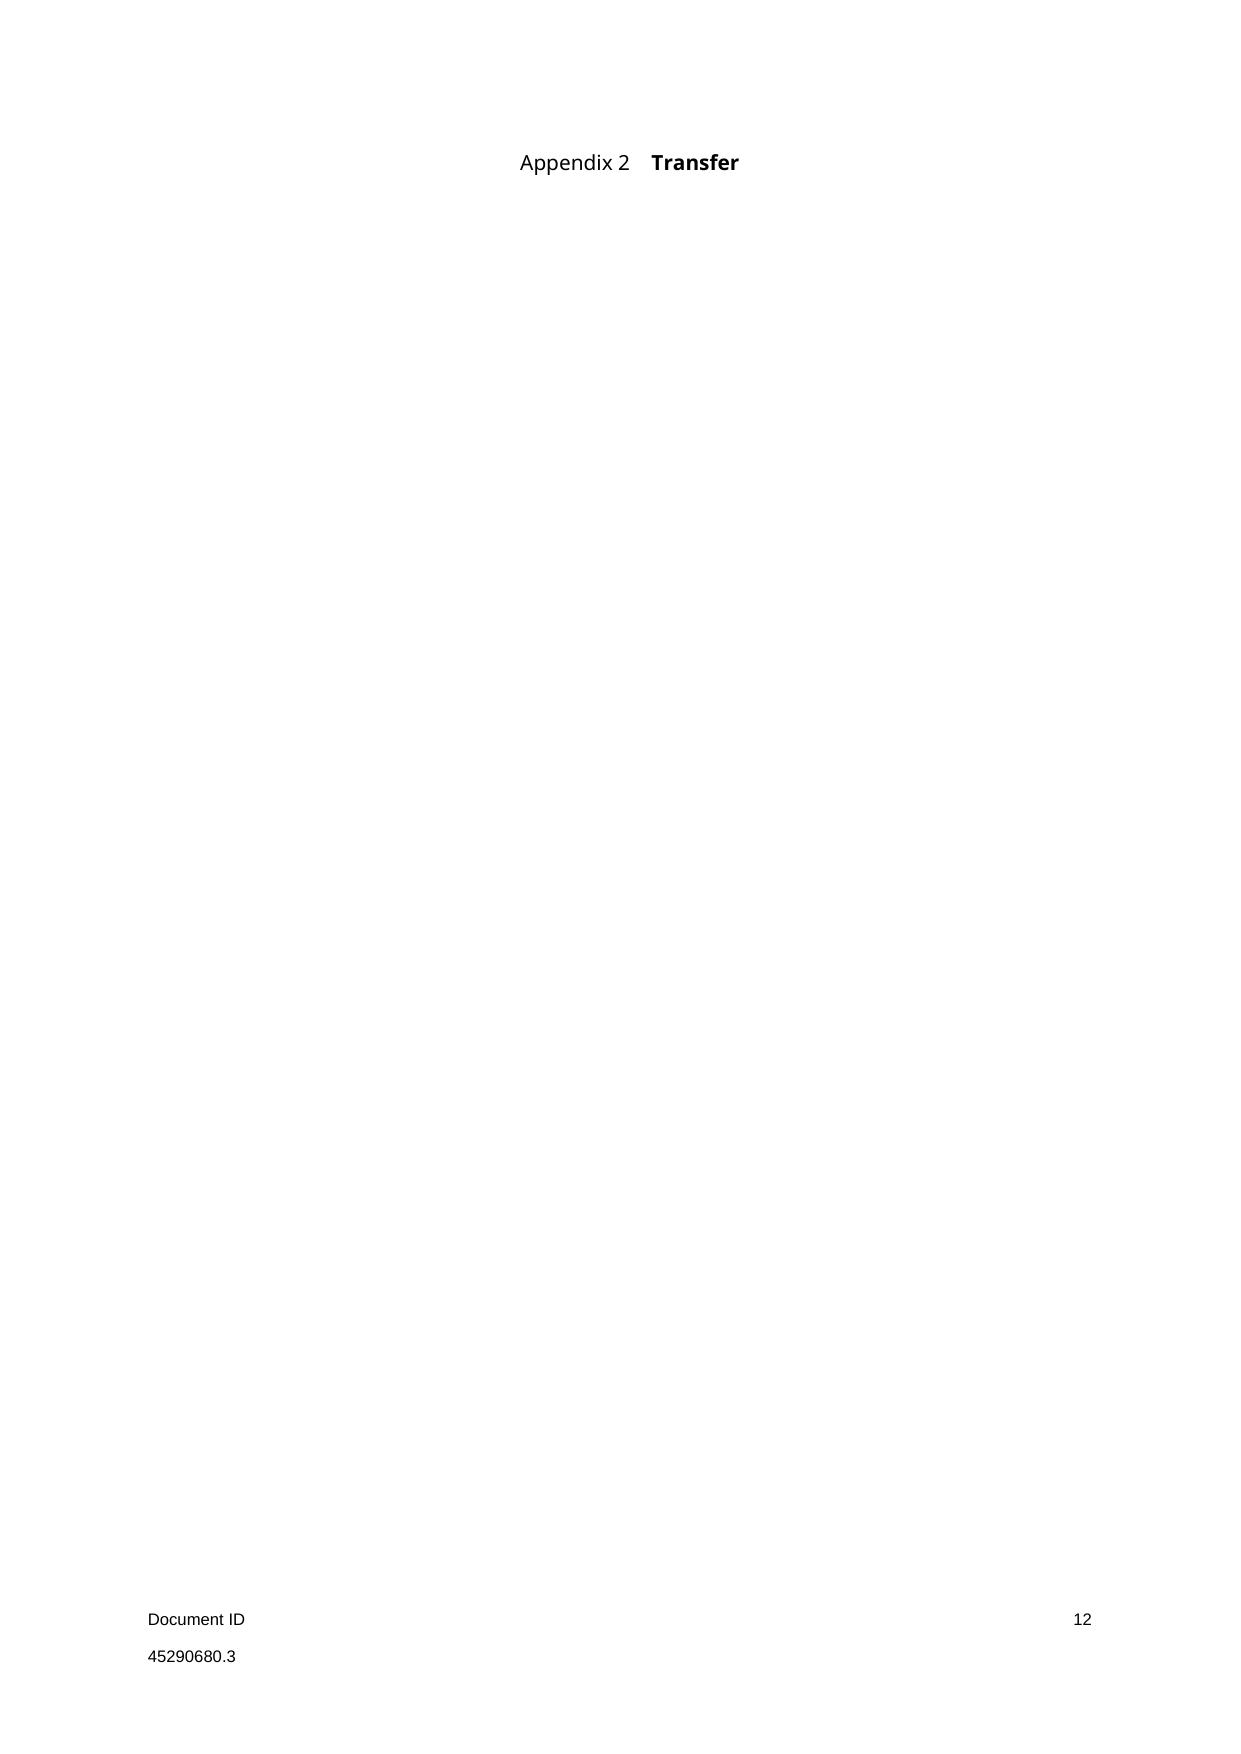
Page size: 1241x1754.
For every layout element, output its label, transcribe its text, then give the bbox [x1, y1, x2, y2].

subtitle Transfer [222, 148, 1092, 176]
